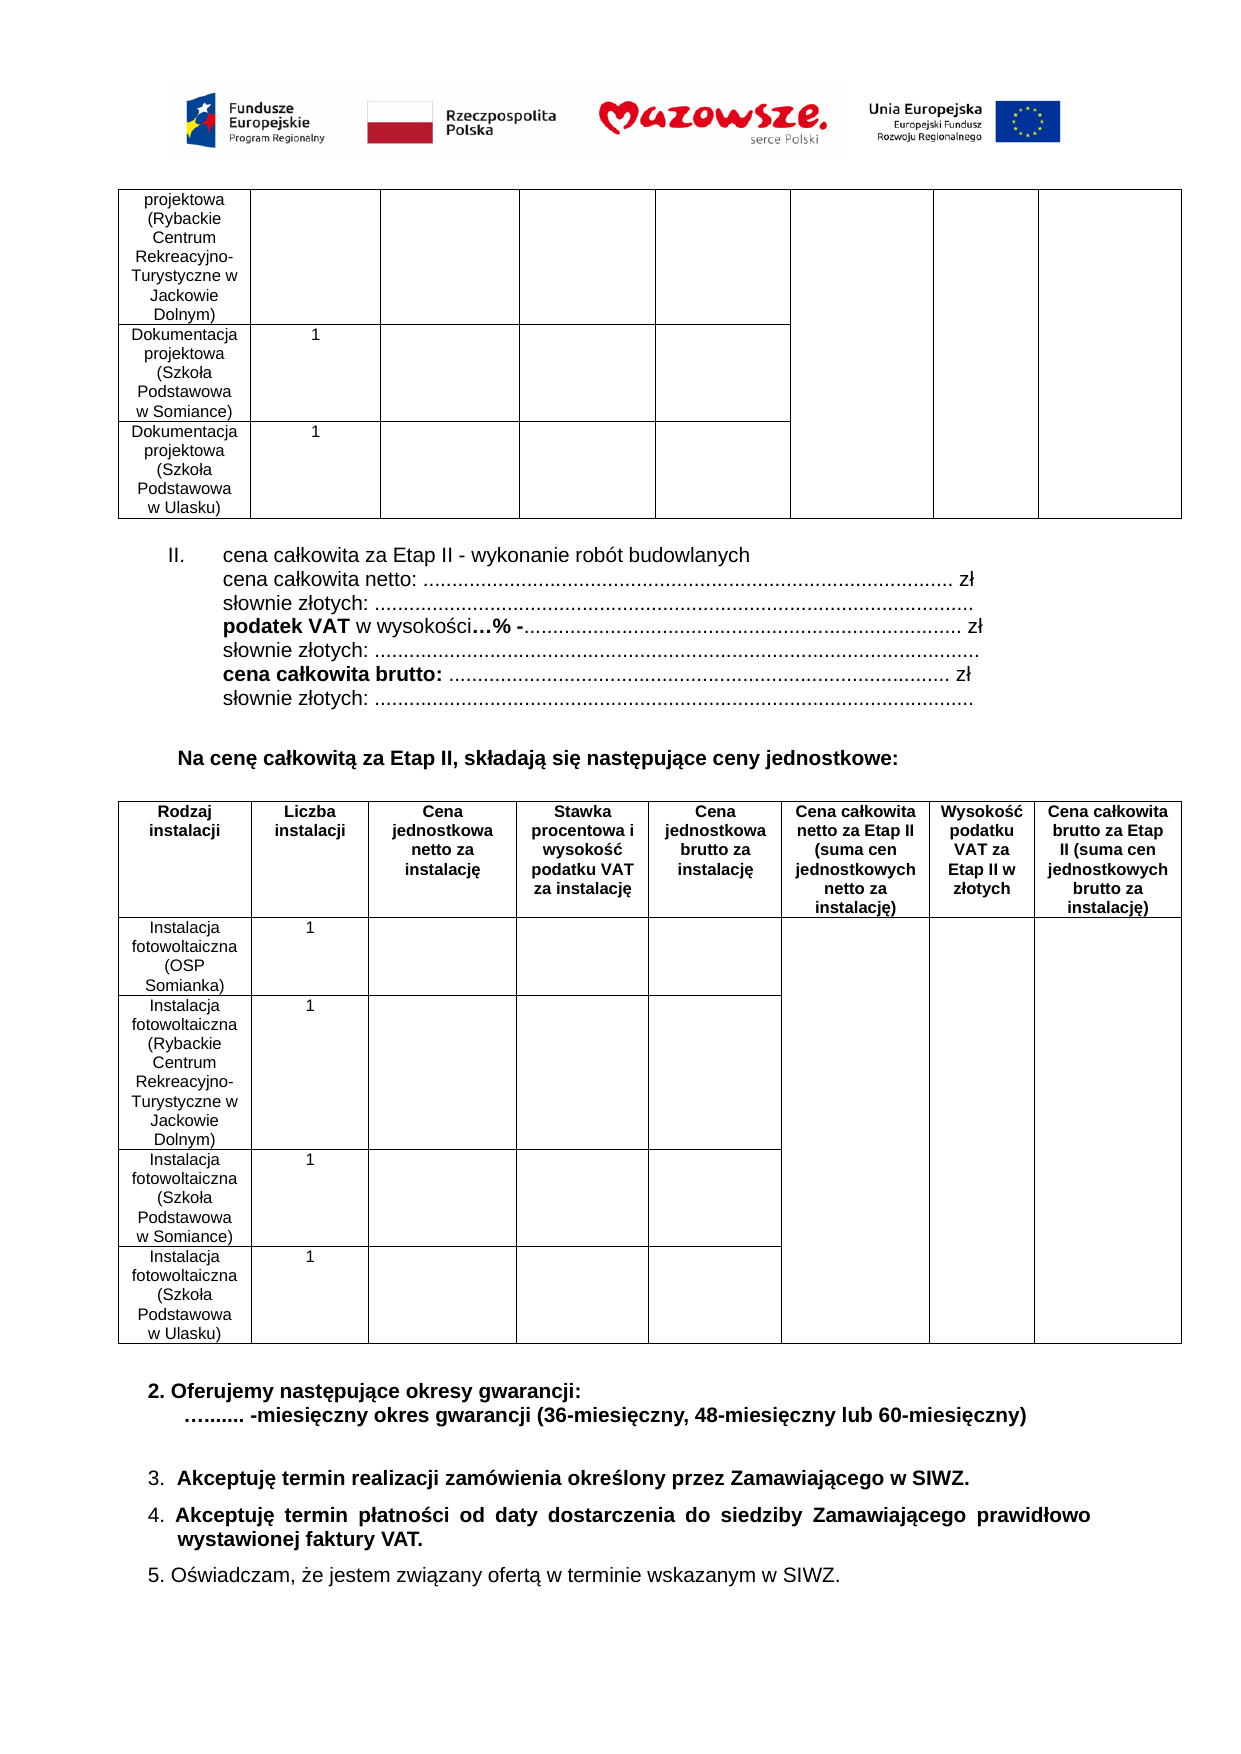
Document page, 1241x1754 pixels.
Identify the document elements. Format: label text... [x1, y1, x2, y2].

text 3. Akceptuję termin realizacji zamówienia określony przez Zamawiającego w SIWZ. [148, 1466, 1093, 1490]
table_cell Dokumentacja projektowa (Szkoła Podstawowa w Ulasku) [119, 422, 250, 517]
table_cell [782, 918, 929, 1343]
table_cell [517, 918, 648, 994]
table_cell Dokumentacja projektowa (Szkoła Podstawowa w Somiance) [119, 325, 250, 421]
table_header Stawka procentowa i wysokość podatku VAT za instalację [517, 802, 648, 917]
table_header Cena jednostkowa netto za instalację [369, 802, 516, 917]
text cena całkowita brutto: ....................................................................................... zł [223, 662, 1093, 686]
table_cell [520, 422, 655, 517]
table_cell Instalacja fotowoltaiczna (Szkoła Podstawowa w Somiance) [119, 1150, 251, 1246]
text cena całkowita netto: ............................................................................................ zł [223, 566, 1093, 590]
table_cell [656, 325, 790, 421]
table_cell [656, 190, 790, 324]
table_cell [369, 996, 516, 1149]
table_cell [649, 1247, 781, 1343]
text …....... -miesięczny okres gwarancji (36-miesięczny, 48-miesięczny lub 60-miesięczny) [177, 1403, 1093, 1427]
table_cell [369, 1150, 516, 1246]
table_cell [517, 996, 648, 1149]
table_cell Instalacja fotowoltaiczna (Szkoła Podstawowa w Ulasku) [119, 1247, 251, 1343]
table_cell 1 [251, 325, 380, 421]
table_cell Instalacja fotowoltaiczna (OSP Somianka) [119, 918, 251, 994]
table_cell Dokumentacja projektowa (Rybackie Centrum Rekreacyjno-Turystyczne w Jackowie Dolnym) [119, 190, 250, 324]
text słownie złotych: ......................................................................................................... [223, 638, 1093, 662]
text 5. Oświadczam, że jestem związany ofertą w terminie wskazanym w SIWZ. [148, 1563, 1093, 1587]
table_cell [649, 918, 781, 994]
table_cell [520, 190, 655, 324]
table_cell 1 [252, 1247, 368, 1343]
table_header Cena jednostkowa brutto za instalację [649, 802, 781, 917]
table_cell [381, 325, 519, 421]
table_header Cena całkowita brutto za Etap II (suma cen jednostkowych brutto za instalację) [1035, 802, 1181, 917]
text słownie złotych: ........................................................................................................ [223, 686, 1093, 710]
picture [147, 73, 1093, 165]
text słownie złotych: ........................................................................................................ [223, 590, 1093, 614]
table_cell 1 [252, 918, 368, 994]
table_cell [369, 918, 516, 994]
table_cell [369, 1247, 516, 1343]
table_cell [656, 422, 790, 517]
table_header Liczba instalacji [252, 802, 368, 917]
table_cell [381, 422, 519, 517]
table_cell [381, 190, 519, 324]
table_cell 1 [251, 422, 380, 517]
table_header Wysokość podatku VAT za Etap II w złotych [930, 802, 1034, 917]
text 2. Oferujemy następujące okresy gwarancji: [148, 1379, 1093, 1403]
table_cell [649, 1150, 781, 1246]
text podatek VAT w wysokości…% -............................................................................ zł [223, 614, 1093, 638]
table_cell 1 [251, 190, 380, 324]
table_cell [520, 325, 655, 421]
table_header Rodzaj instalacji [119, 802, 251, 917]
table_cell [1035, 918, 1181, 1343]
table_cell [930, 918, 1034, 1343]
list cena całkowita za Etap II - wykonanie robót budowlanych [185, 542, 1093, 566]
text 4. Akceptuję termin płatności od daty dostarczenia do siedziby Zamawiającego prawidłowo wystawionej faktury VAT. [148, 1503, 1093, 1551]
table_cell [517, 1247, 648, 1343]
table_cell Instalacja fotowoltaiczna (Rybackie Centrum Rekreacyjno-Turystyczne w Jackowie Dolnym) [119, 996, 251, 1149]
table_header Cena całkowita netto za Etap II (suma cen jednostkowych netto za instalację) [782, 802, 929, 917]
table_cell [649, 996, 781, 1149]
table_cell [517, 1150, 648, 1246]
text Na cenę całkowitą za Etap II, składają się następujące ceny jednostkowe: [177, 746, 1093, 770]
table_cell 1 [252, 1150, 368, 1246]
table_cell 1 [252, 996, 368, 1149]
